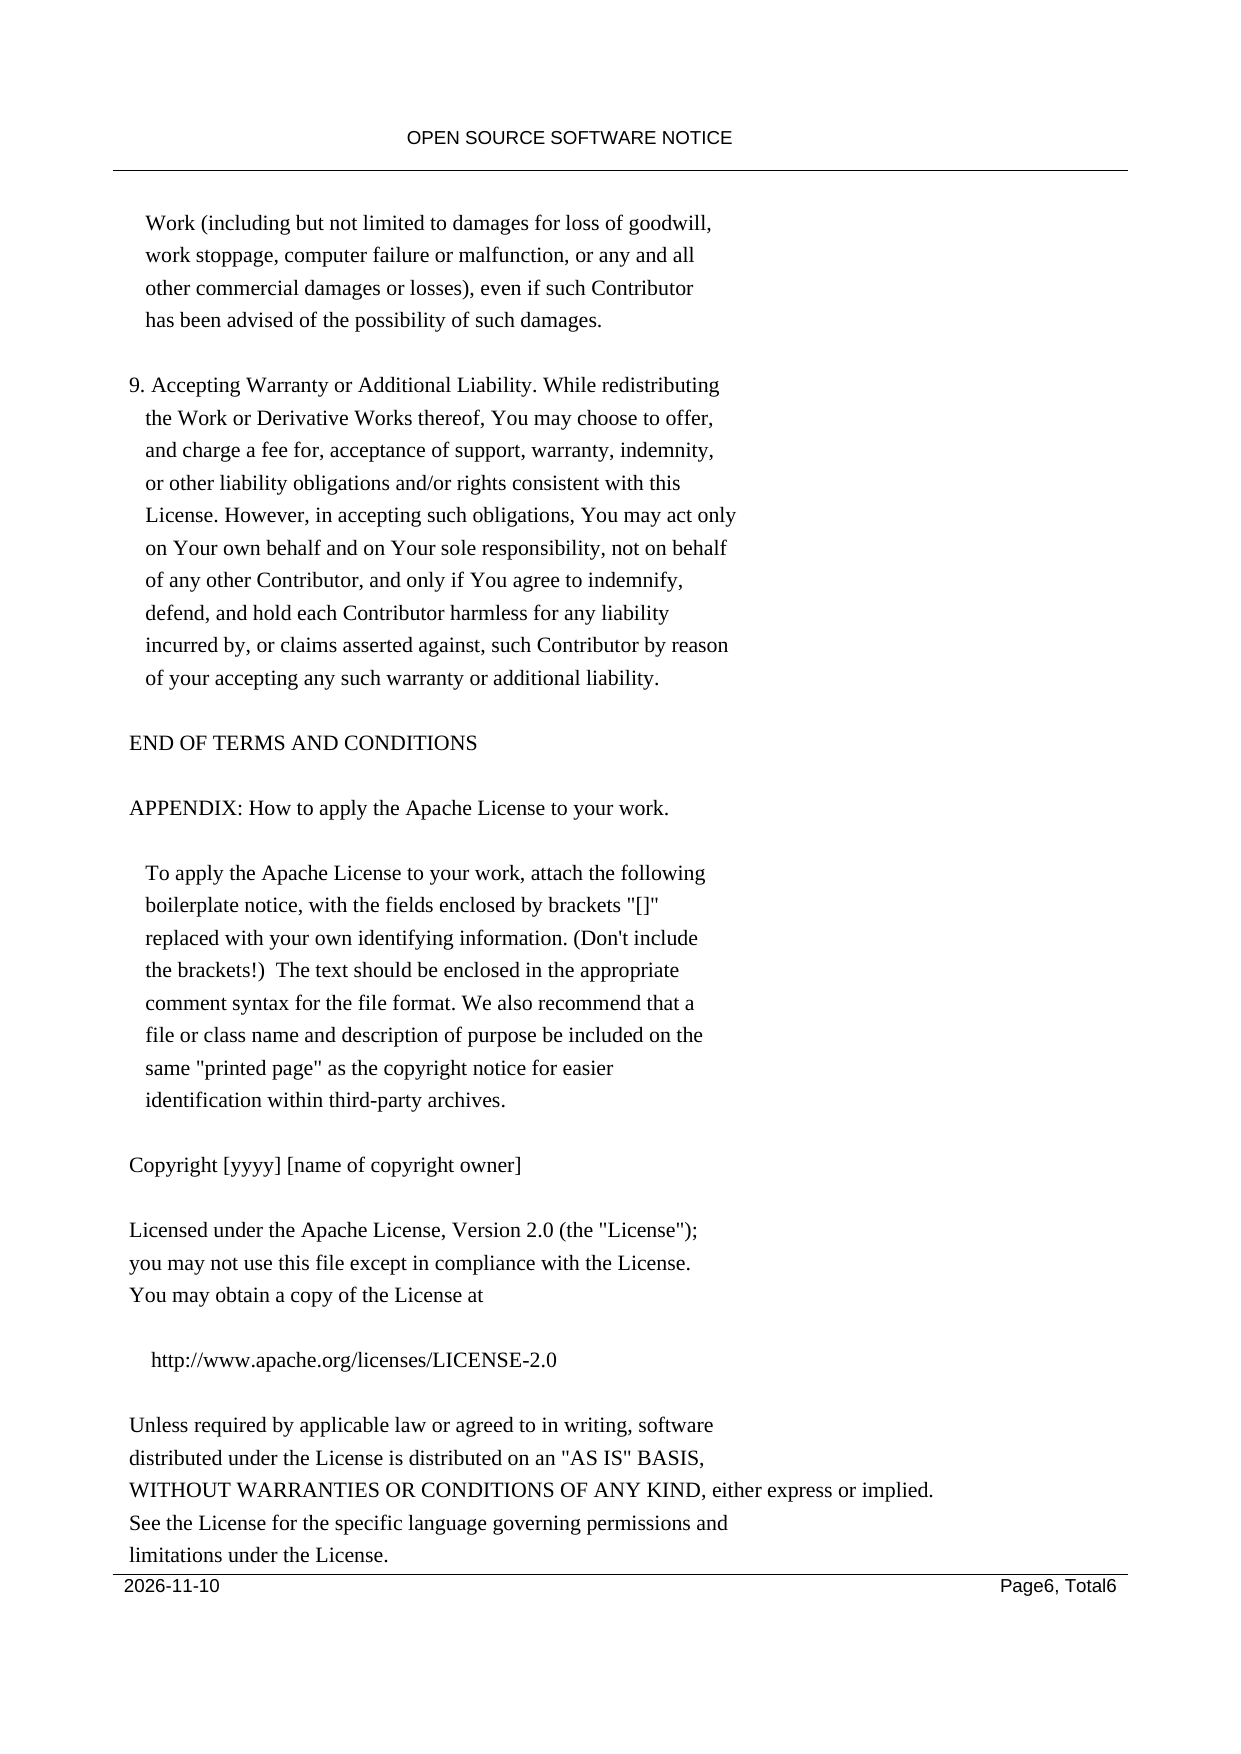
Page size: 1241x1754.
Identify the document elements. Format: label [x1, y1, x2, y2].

text [112, 206, 1128, 1571]
